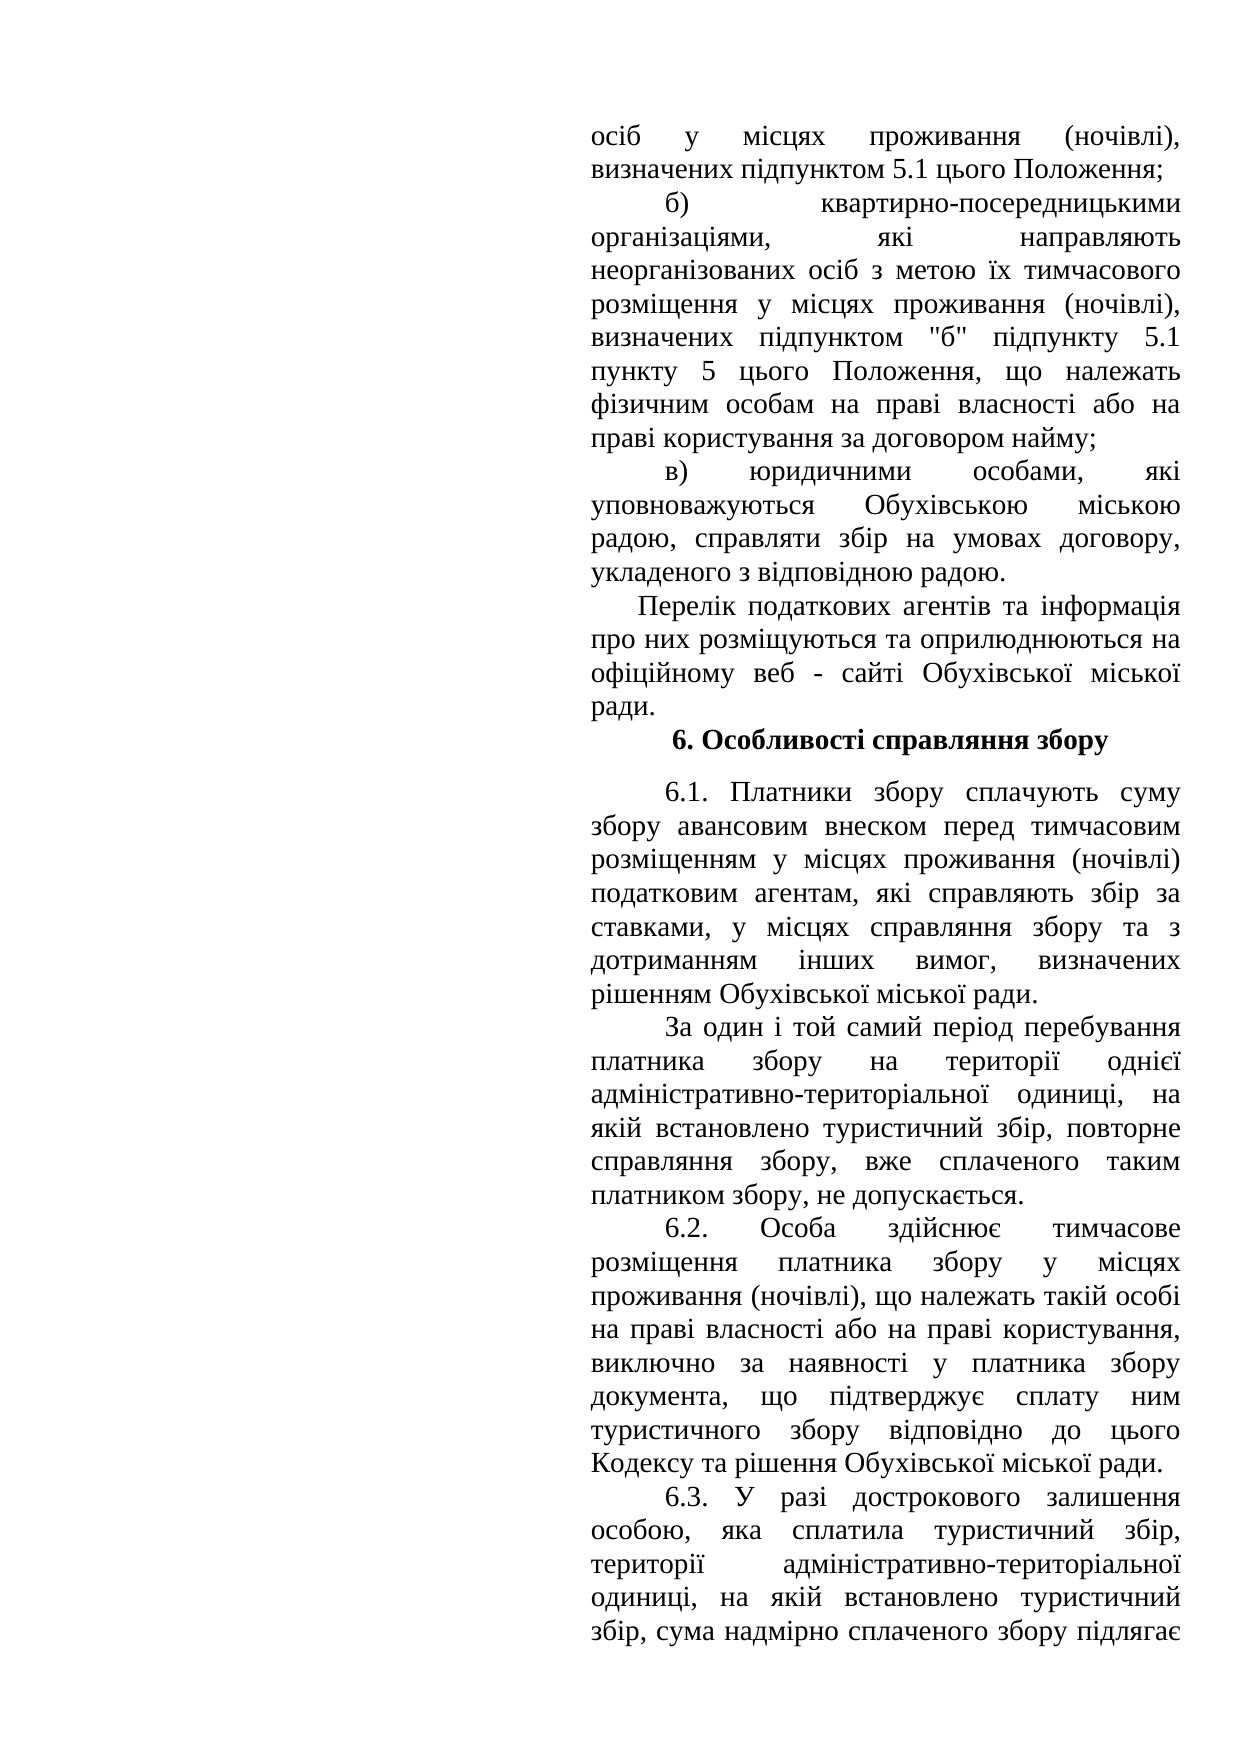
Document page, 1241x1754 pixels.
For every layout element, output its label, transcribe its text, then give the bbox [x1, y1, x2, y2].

text За один і той самий період перебування платника збору на території однієї адміністративно-територіальної одиниці, на якій встановлено туристичний збір, повторне справляння збору, вже сплаченого таким платником збору, не допускається. [591, 1009, 1181, 1211]
text Перелік податкових агентів та інформація про них розміщуються та оприлюднюються на офіційному веб - сайті Обухівської міської ради. [591, 588, 1181, 722]
text 6.2. Особа здійснює тимчасове розміщення платника збору у місцях проживання (ночівлі), що належать такій особі на праві власності або на праві користування, виключно за наявності у платника збору документа, що підтверджує сплату ним туристичного збору відповідно до цього Кодексу та рішення Обухівської міської ради. [591, 1211, 1181, 1479]
text 6.1. Платники збору сплачують суму збору авансовим внеском перед тимчасовим розміщенням у місцях проживання (ночівлі) податковим агентам, які справляють збір за ставками, у місцях справляння збору та з дотриманням інших вимог, визначених рішенням Обухівської міської ради. [591, 774, 1181, 1009]
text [591, 1479, 1181, 1647]
text 6. Особливості справляння збору [591, 722, 1181, 755]
text в) юридичними особами, які уповноважуються Обухівською міською радою, справляти збір на умовах договору, укладеного з відповідною радою. [591, 453, 1181, 588]
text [591, 118, 1181, 185]
text б) квартирно-посередницькими організаціями, які направляють неорганізованих осіб з метою їх тимчасового розміщення у місцях проживання (ночівлі), визначених підпунктом "б" підпункту 5.1 пункту 5 цього Положення, що належать фізичним особам на праві власності або на праві користування за договором найму; [591, 185, 1181, 453]
